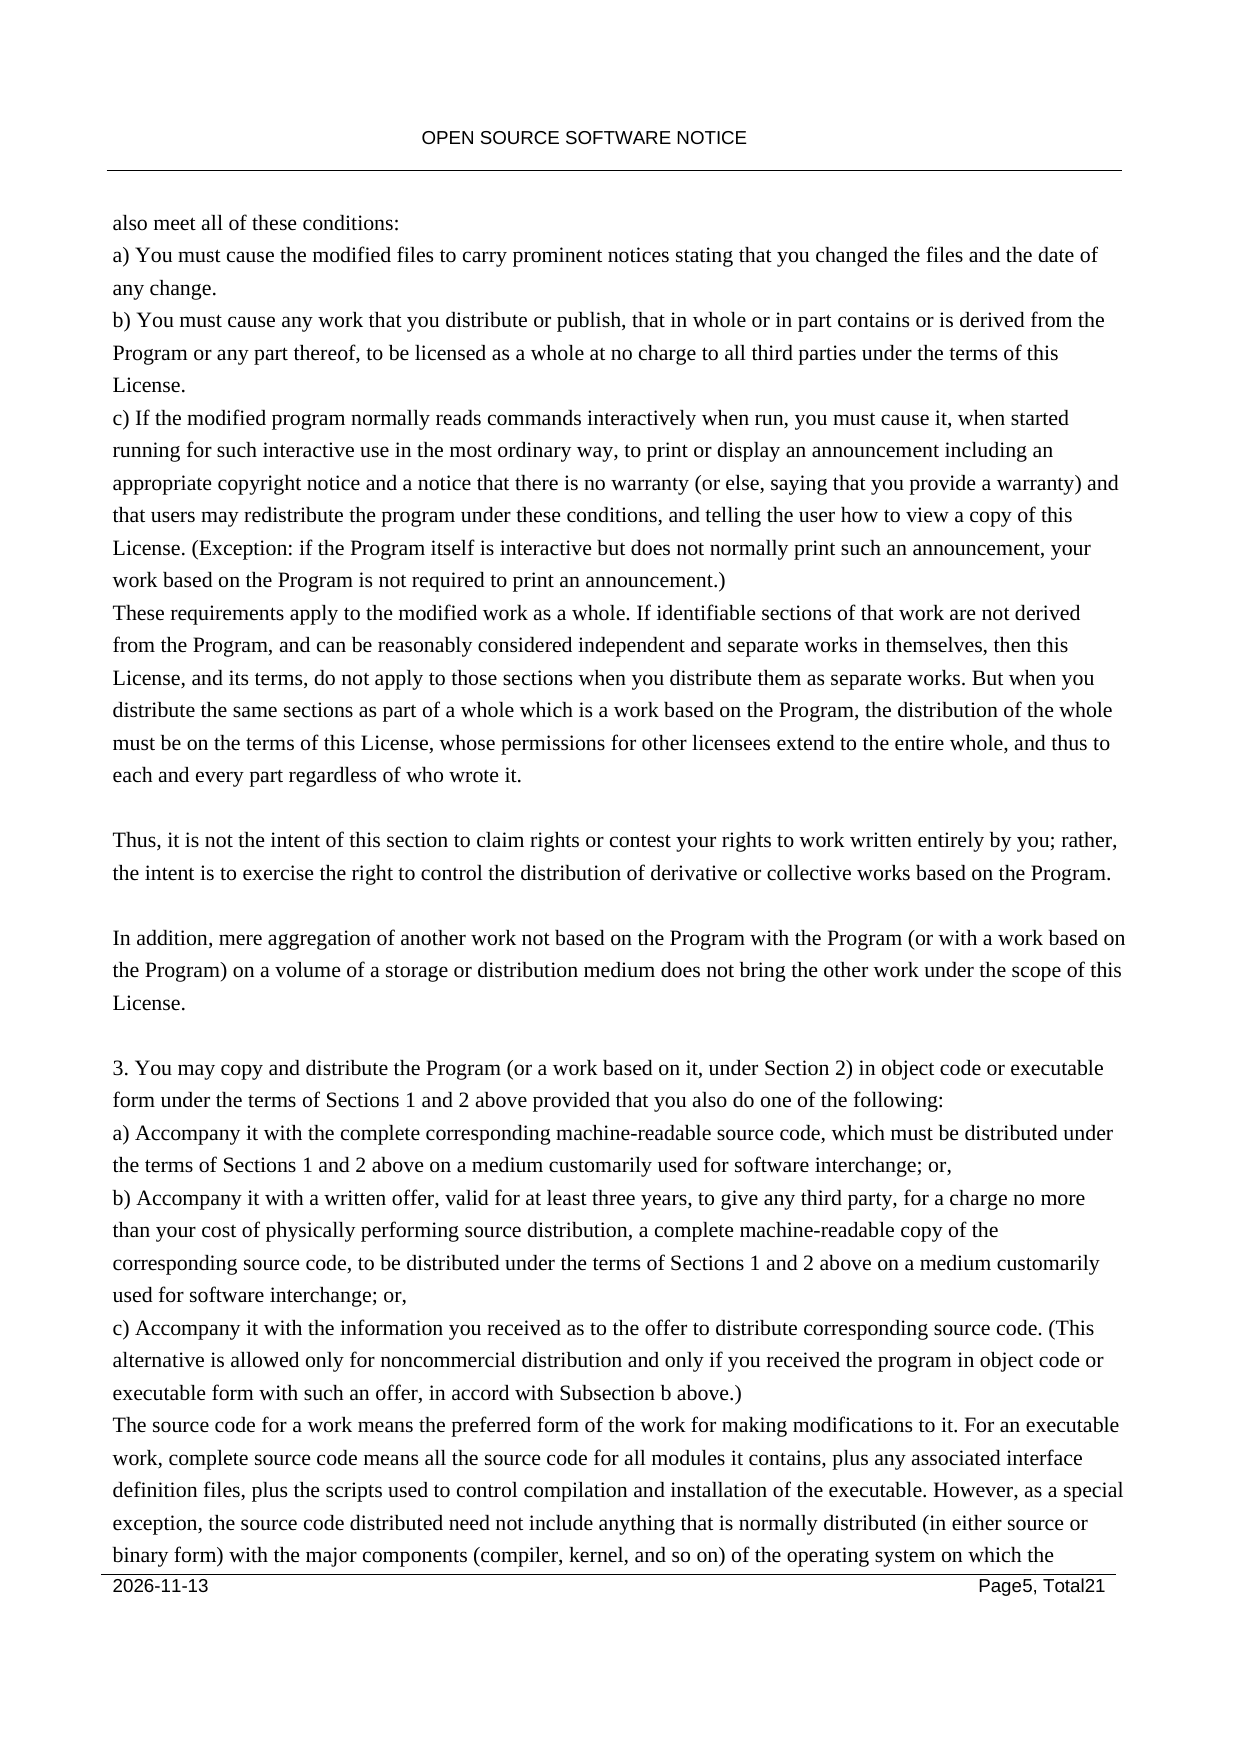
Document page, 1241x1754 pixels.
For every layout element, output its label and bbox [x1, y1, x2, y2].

text [112, 206, 1128, 1571]
